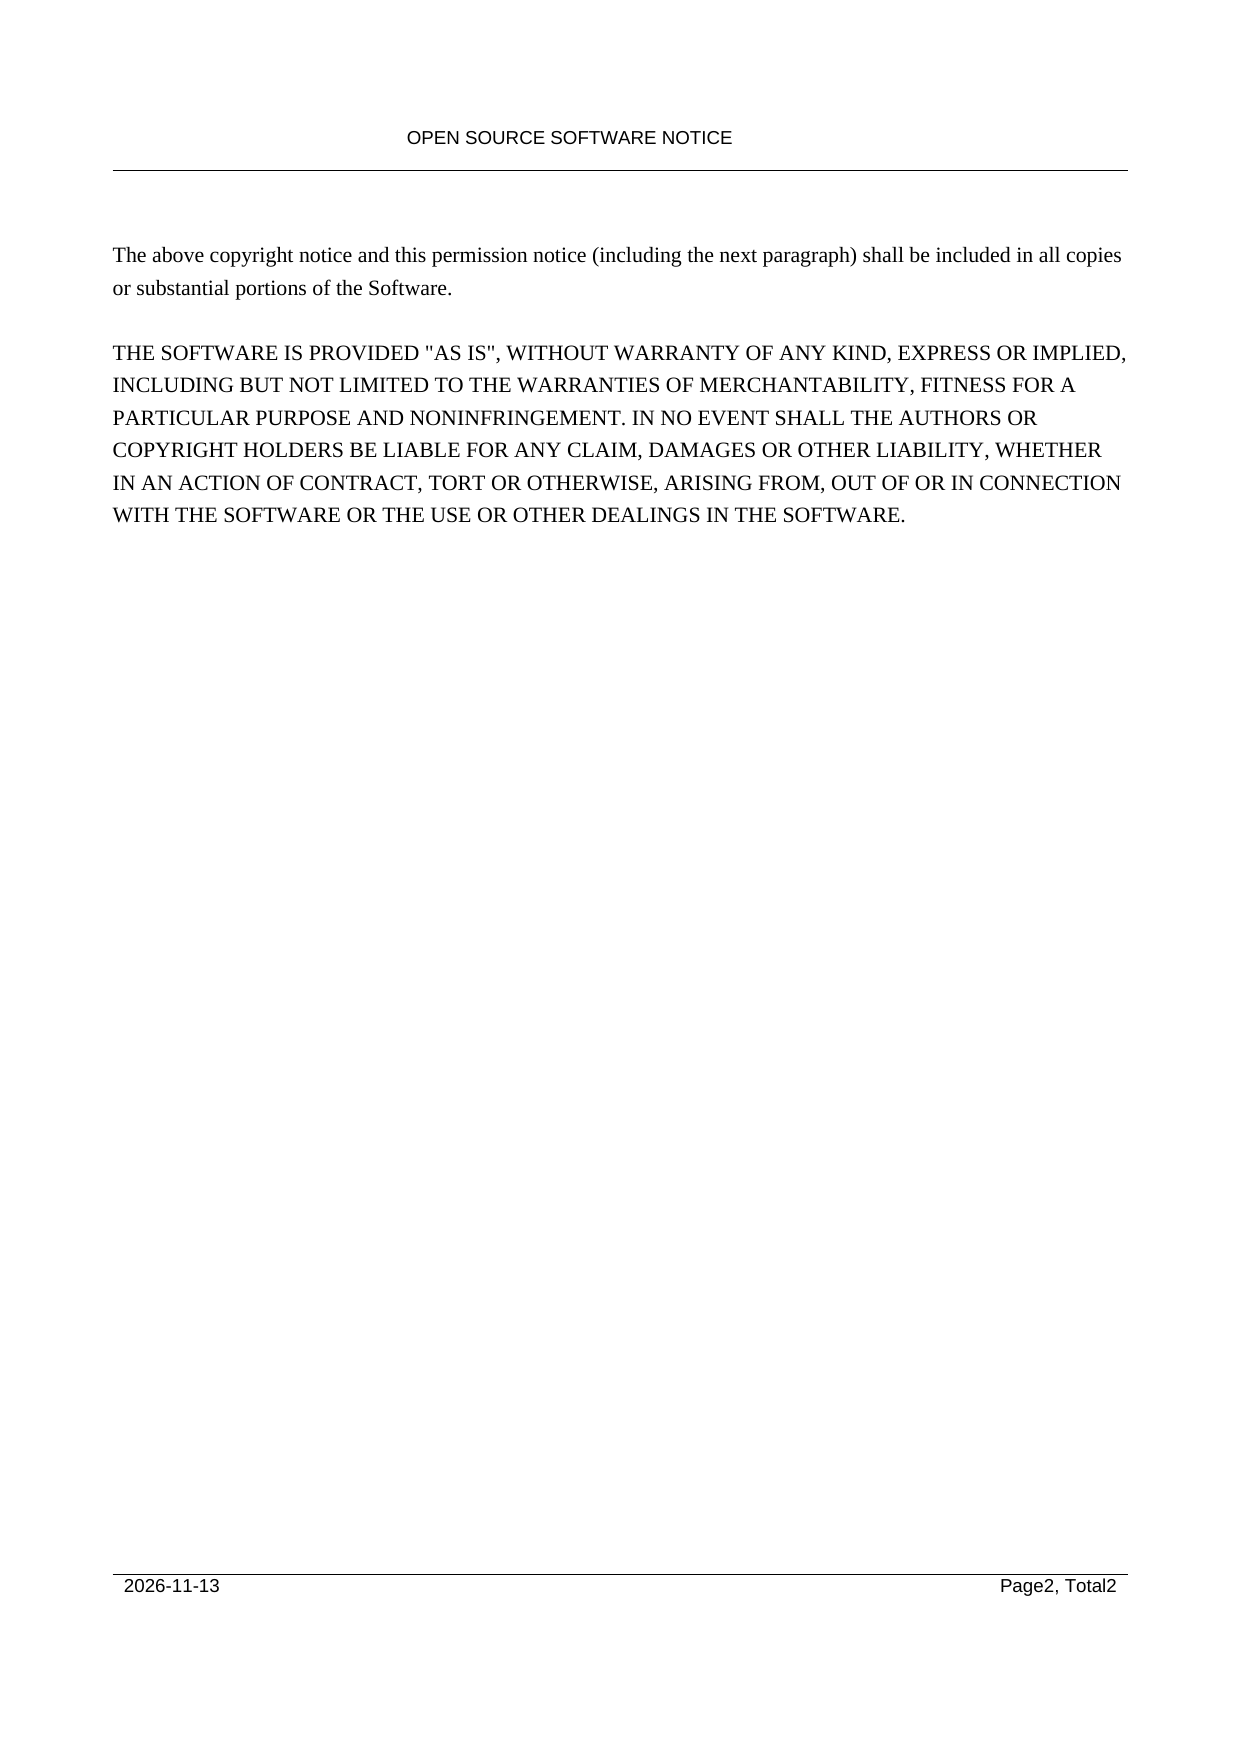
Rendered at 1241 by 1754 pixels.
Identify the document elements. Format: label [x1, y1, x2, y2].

text [112, 206, 1128, 531]
